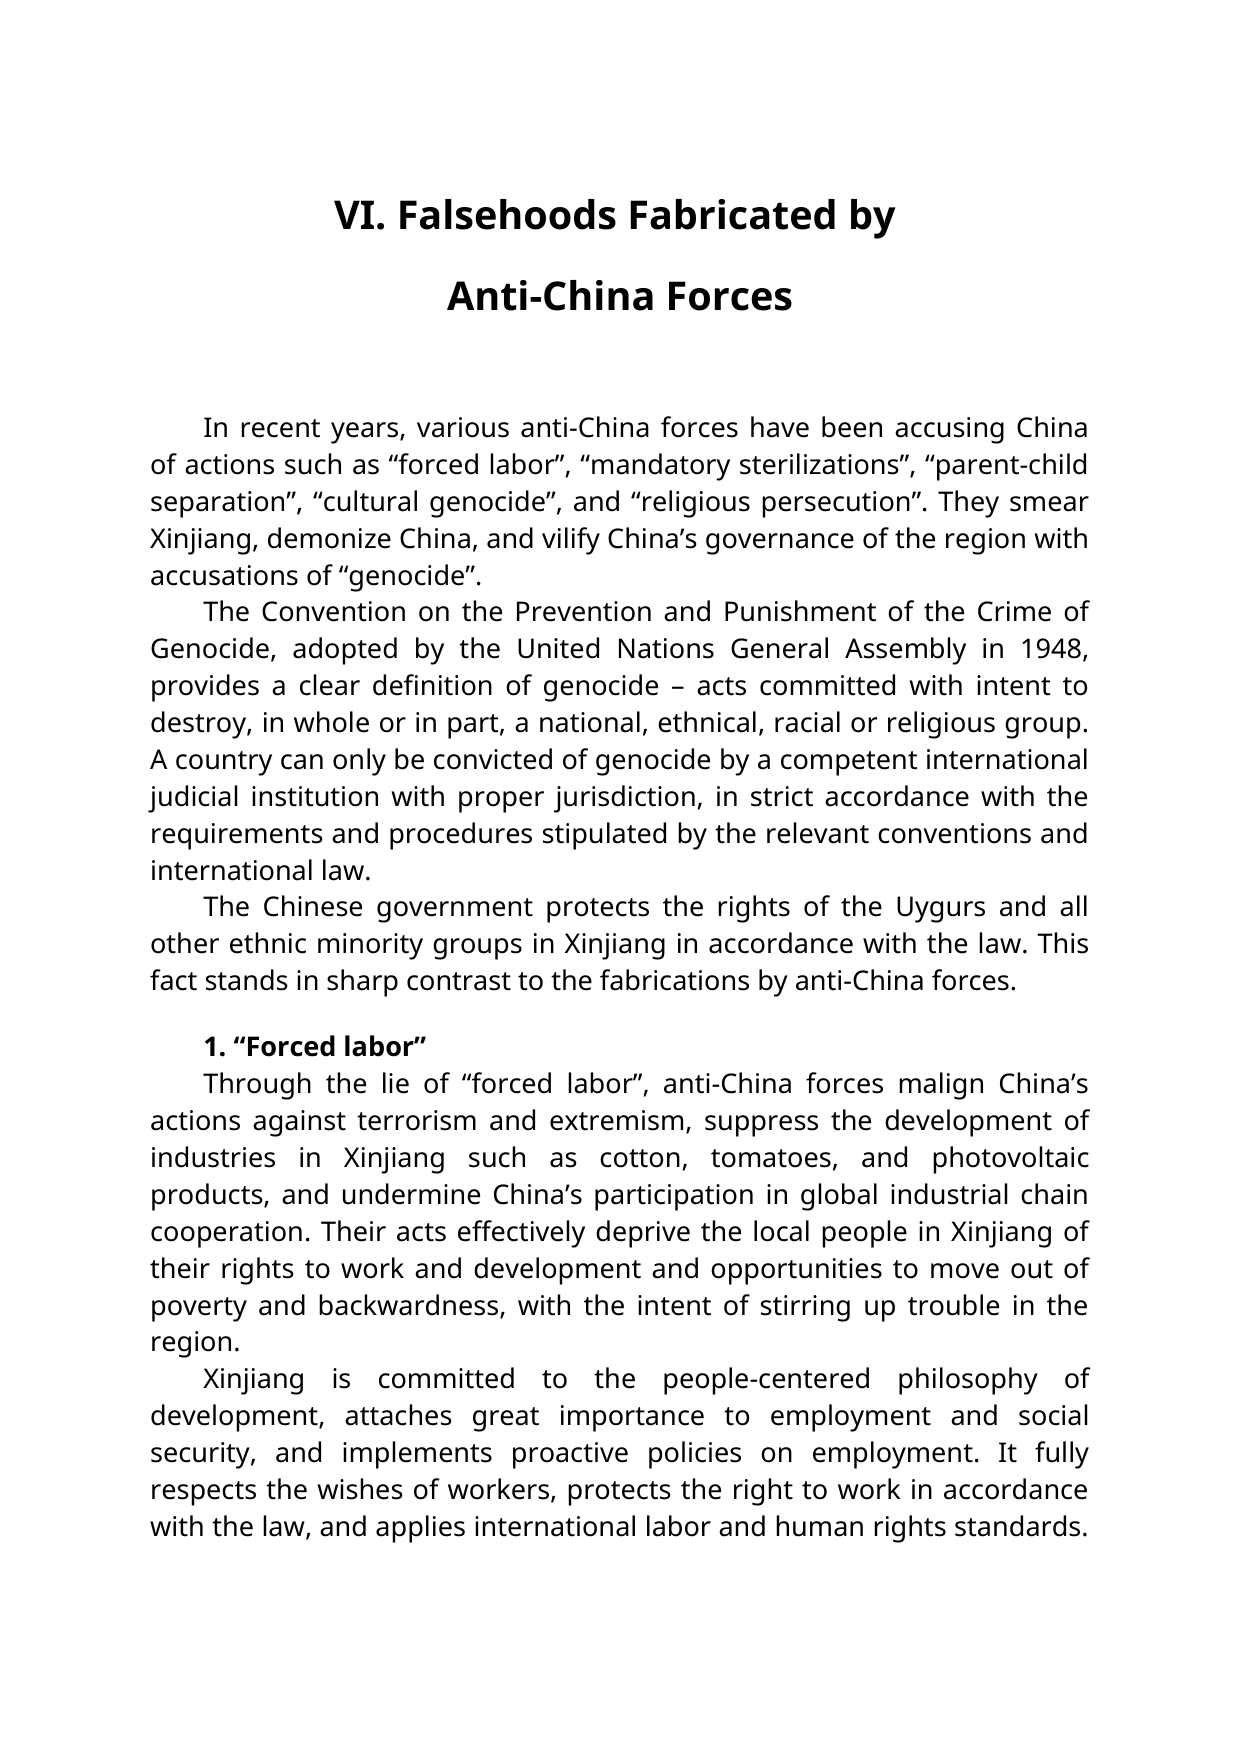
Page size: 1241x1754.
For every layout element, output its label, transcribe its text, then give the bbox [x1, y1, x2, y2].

text The Convention on the Prevention and Punishment of the Crime of Genocide, adopted by the United Nations General Assembly in 1948, provides a clear definition of genocide – acts committed with intent to destroy, in whole or in part, a national, ethnical, racial or religious group. A country can only be convicted of genocide by a competent international judicial institution with proper jurisdiction, in strict accordance with the requirements and procedures stipulated by the relevant conventions and international law. [150, 593, 1090, 888]
text The Chinese government protects the rights of the Uygurs and all other ethnic minority groups in Xinjiang in accordance with the law. This fact stands in sharp contrast to the fabrications by anti-China forces. [150, 888, 1090, 998]
text VI. Falsehoods Fabricated by Anti-China Forces [150, 187, 1090, 322]
text 1. “Forced labor” [150, 1028, 1090, 1065]
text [150, 1360, 1090, 1544]
text Through the lie of “forced labor”, anti-China forces malign China’s actions against terrorism and extremism, suppress the development of industries in Xinjiang such as cotton, tomatoes, and photovoltaic products, and undermine China’s participation in global industrial chain cooperation. Their acts effectively deprive the local people in Xinjiang of their rights to work and development and opportunities to move out of poverty and backwardness, with the intent of stirring up trouble in the region. [150, 1065, 1090, 1360]
text In recent years, various anti-China forces have been accusing China of actions such as “forced labor”, “mandatory sterilizations”, “parent-child separation”, “cultural genocide”, and “religious persecution”. They smear Xinjiang, demonize China, and vilify China’s governance of the region with accusations of “genocide”. [150, 408, 1090, 593]
